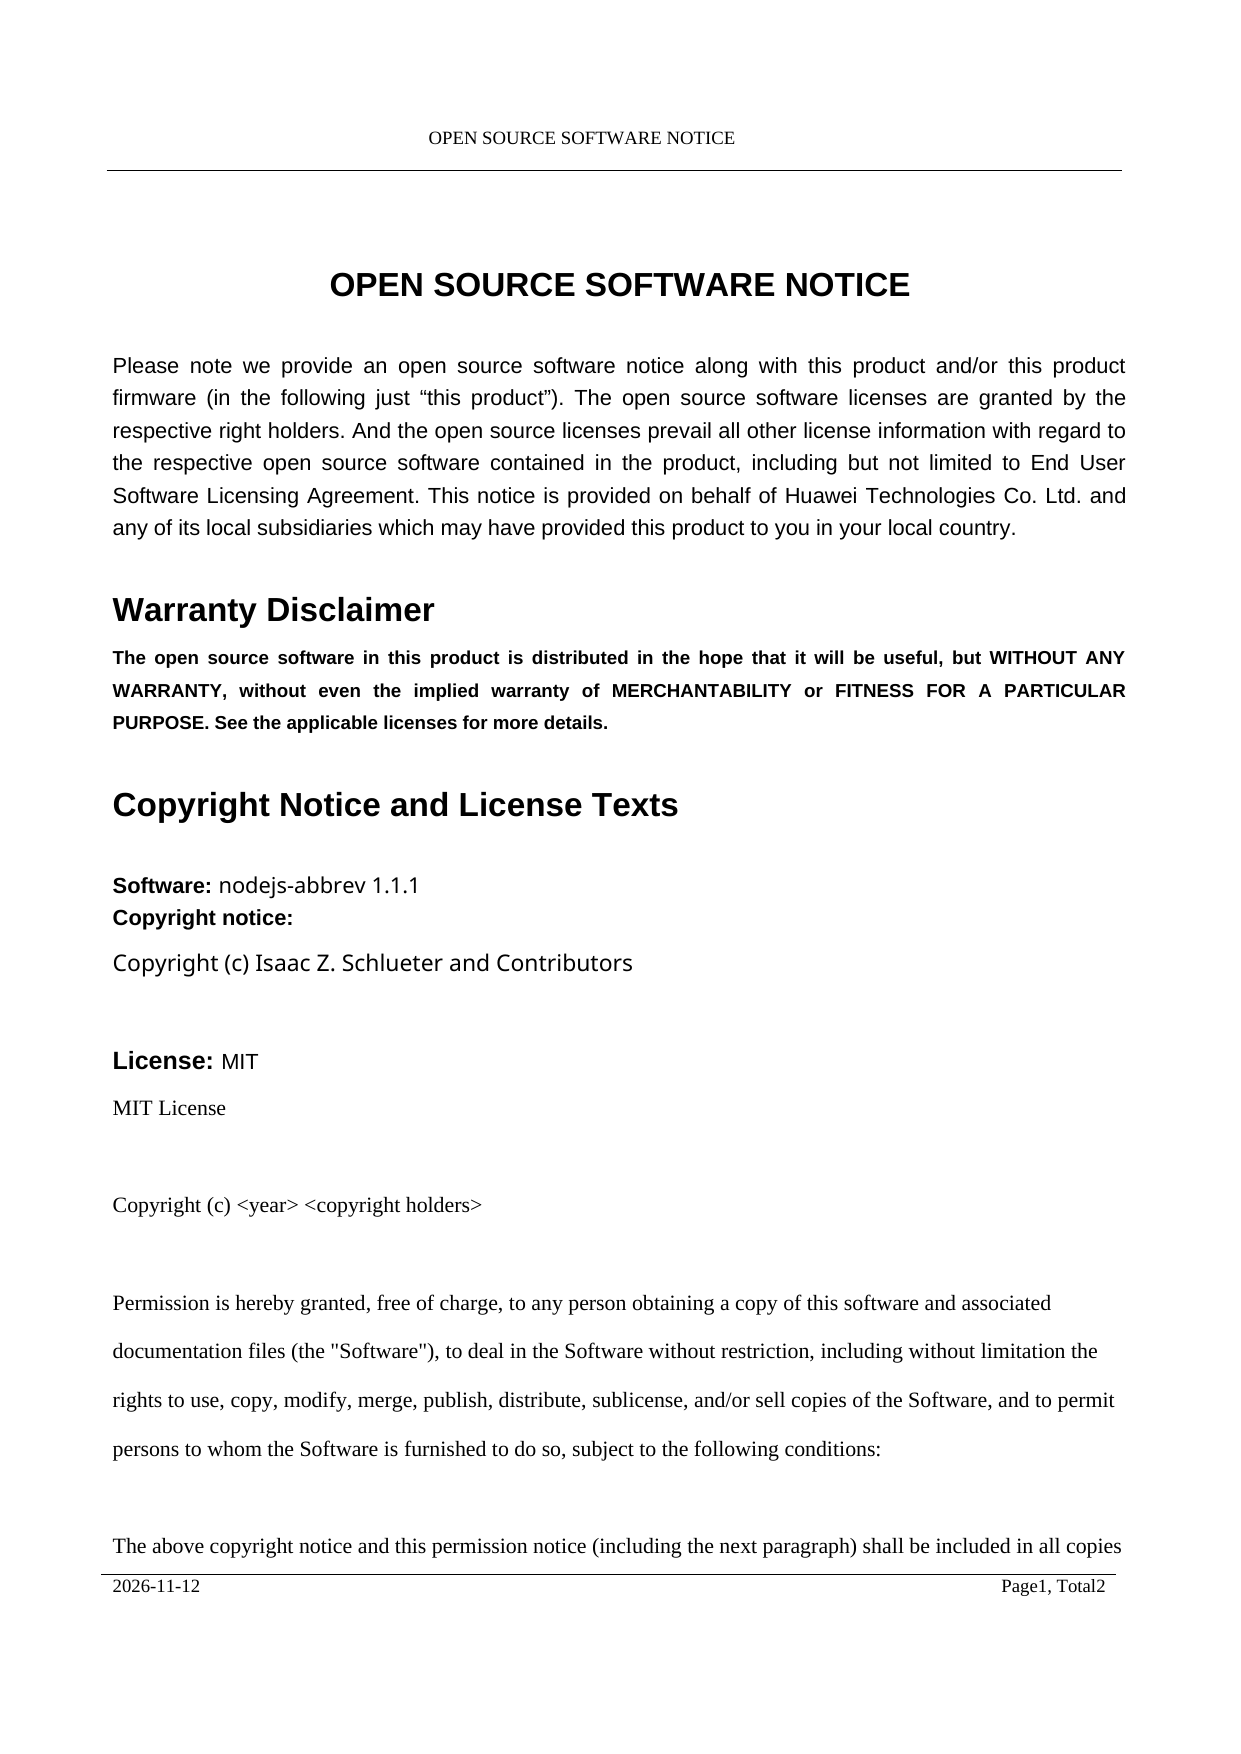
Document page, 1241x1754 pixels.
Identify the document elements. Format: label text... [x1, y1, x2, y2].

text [112, 1091, 1128, 1562]
text Warranty Disclaimer [112, 576, 1128, 641]
text Copyright Notice and License Texts [112, 771, 1128, 836]
text License: MIT [112, 1044, 1128, 1077]
text Please note we provide an open source software notice along with this product and/or this product firmware (in the following just “this product”). The open source software licenses are granted by the respective right holders. And the open source licenses prevail all other license information with regard to the respective open source software contained in the product, including but not limited to End User Software Licensing Agreement. This notice is provided on behalf of Huawei Technologies Co. Ltd. and any of its local subsidiaries which may have provided this product to you in your local country. [112, 349, 1128, 544]
text The open source software in this product is distributed in the hope that it will be useful, but WITHOUT ANY WARRANTY, without even the implied warranty of MERCHANTABILITY or FITNESS FOR A PARTICULAR PURPOSE. See the applicable licenses for more details. [112, 641, 1128, 739]
text Software: nodejs-abbrev 1.1.1 [112, 869, 1128, 901]
text Copyright notice: [112, 901, 1128, 934]
text Copyright (c) Isaac Z. Schlueter and Contributors [112, 947, 1128, 1028]
text OPEN SOURCE SOFTWARE NOTICE [112, 251, 1128, 316]
